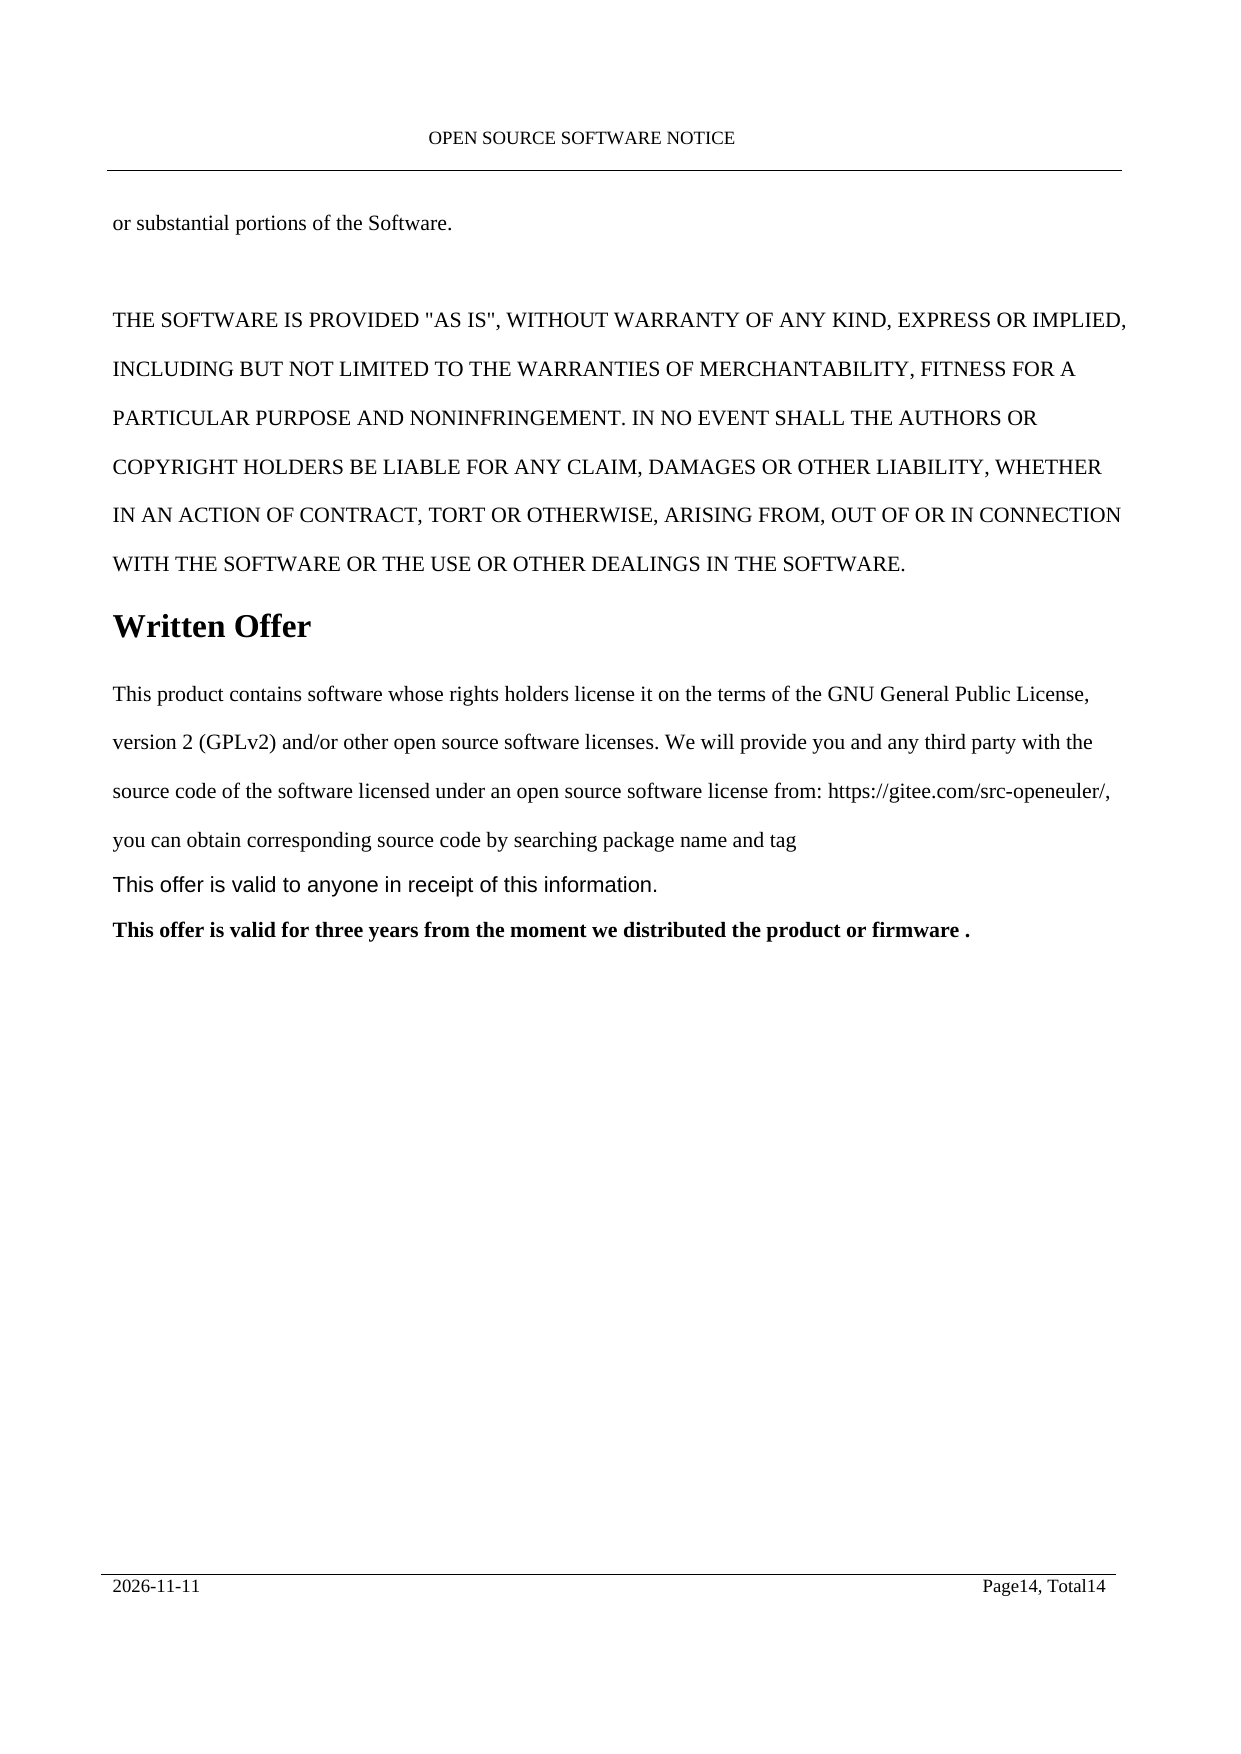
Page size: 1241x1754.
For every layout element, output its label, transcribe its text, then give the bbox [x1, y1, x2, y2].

text This product contains software whose rights holders license it on the terms of the GNU General Public License, version 2 (GPLv2) and/or other open source software licenses. We will provide you and any third party with the source code of the software licensed under an open source software license from: https://gitee.com/src-openeuler/, you can obtain corresponding source code by searching package name and tag [112, 677, 1128, 856]
text This offer is valid to anyone in receipt of this information. [112, 868, 1128, 901]
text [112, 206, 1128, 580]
text Written Offer [112, 593, 1128, 658]
text This offer is valid for three years from the moment we distributed the product or firmware . [112, 913, 1128, 946]
